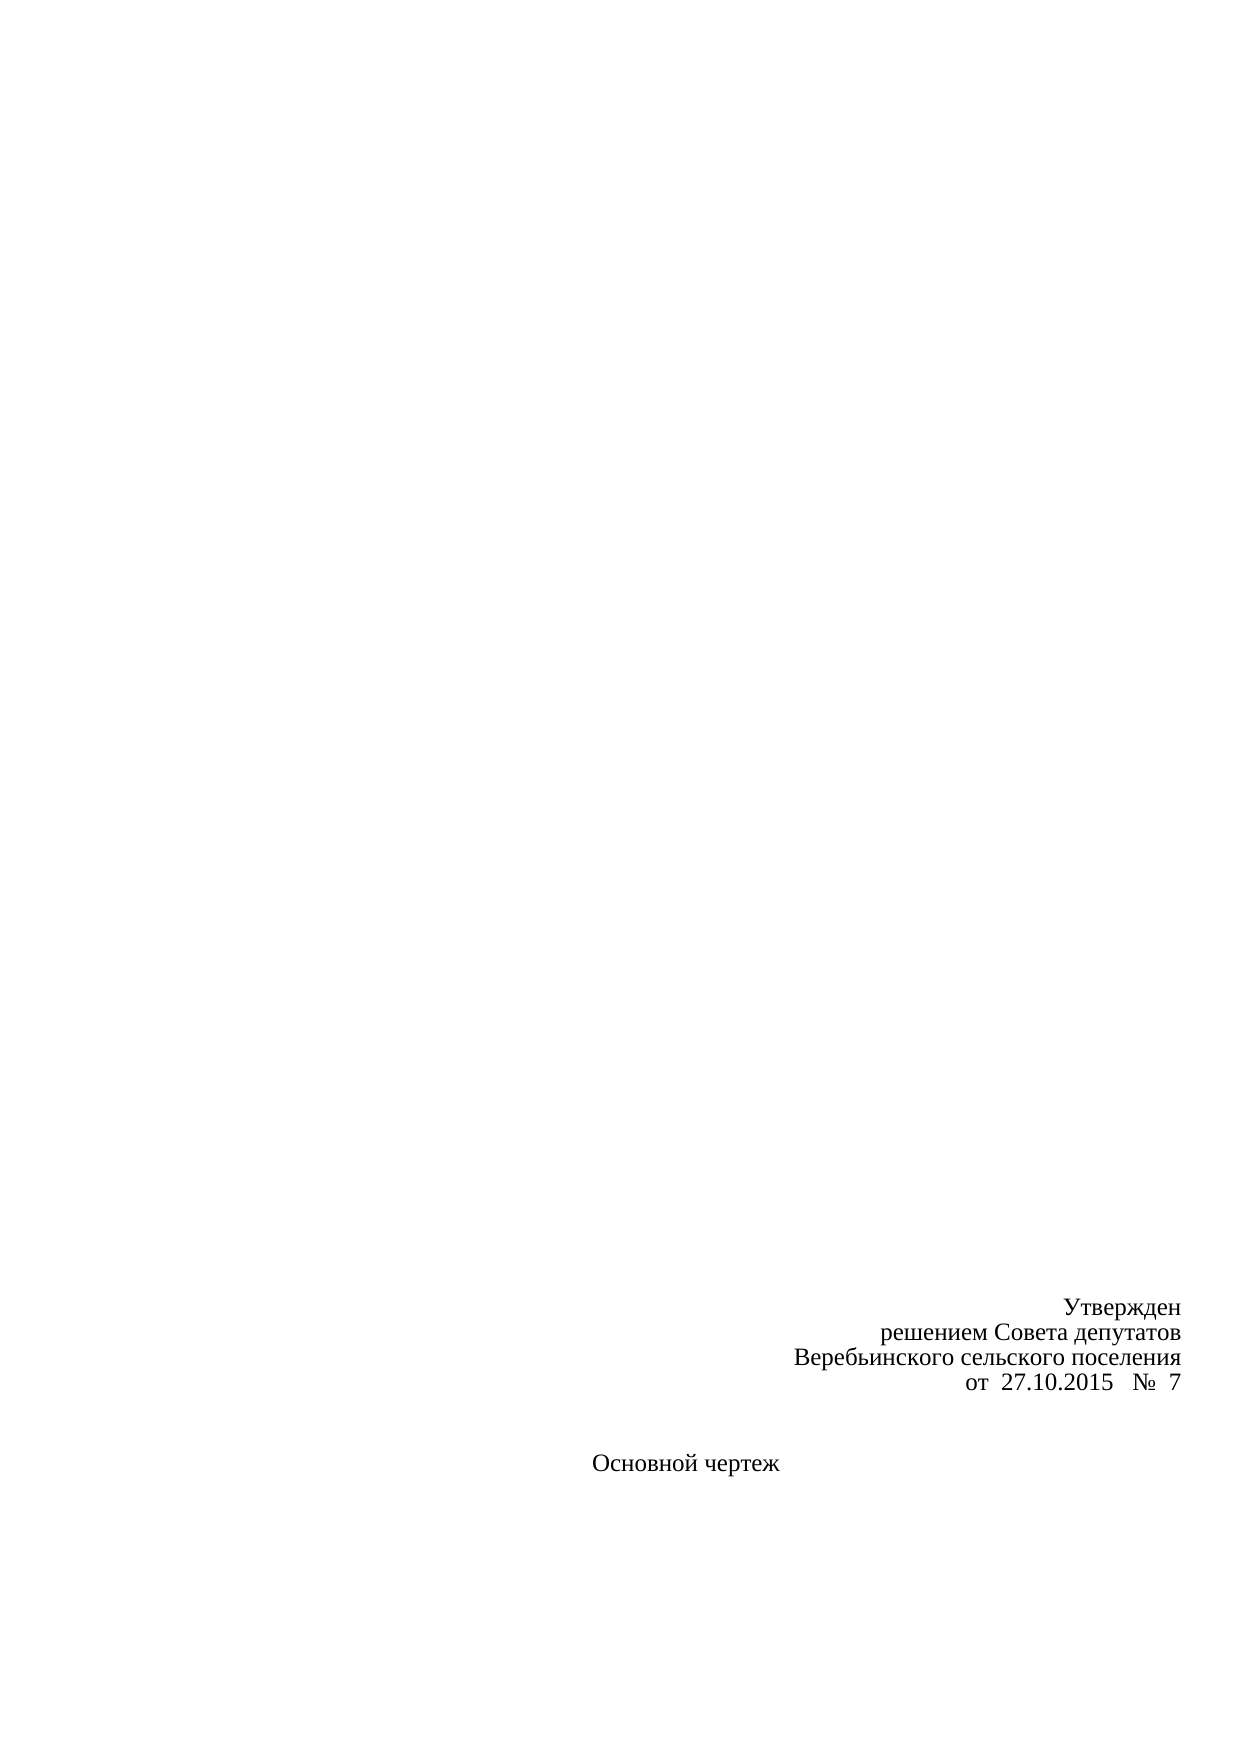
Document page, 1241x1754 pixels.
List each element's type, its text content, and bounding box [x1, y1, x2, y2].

text Утвержден [118, 1295, 1181, 1320]
text решением Совета депутатов [118, 1320, 1181, 1345]
text от 27.10.2015 № 7 [118, 1370, 1181, 1395]
text Веребьинского сельского поселения [561, 1345, 1181, 1370]
text Основной чертеж [118, 1448, 1181, 1477]
